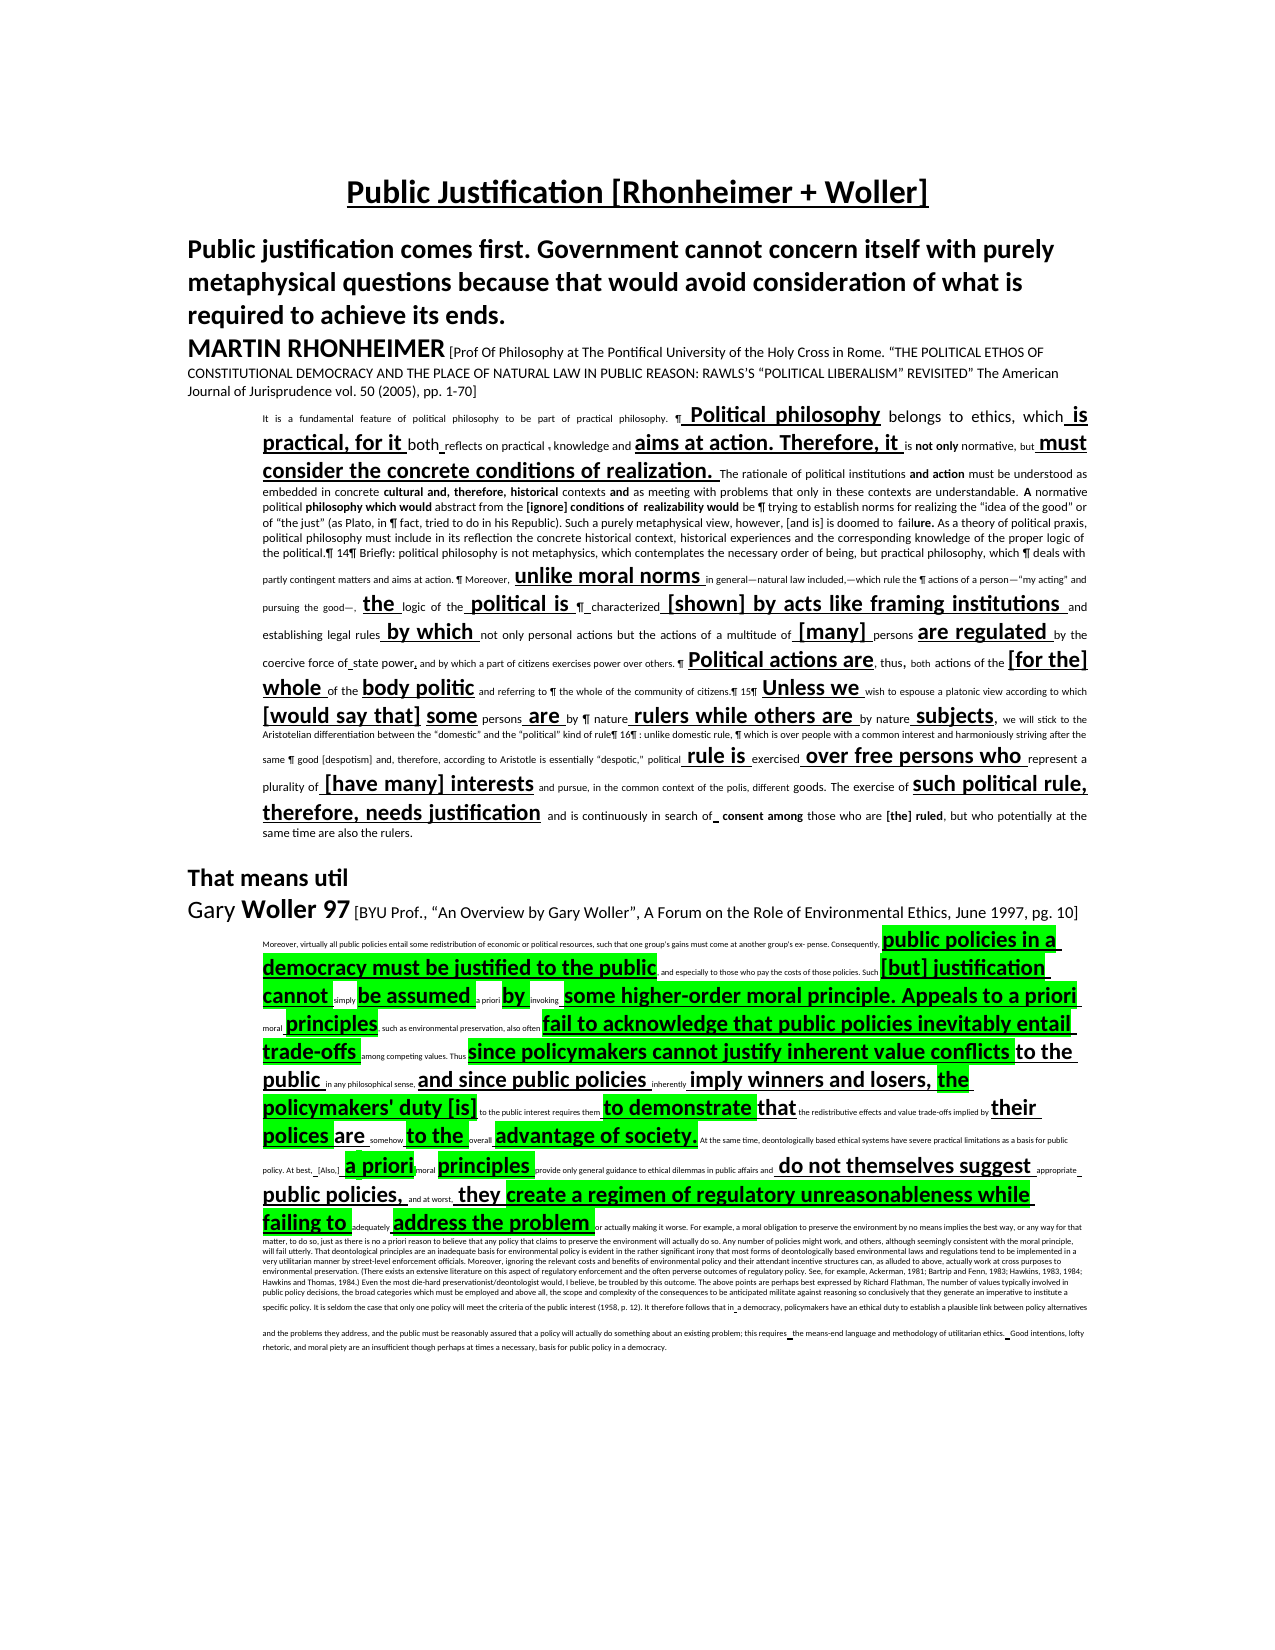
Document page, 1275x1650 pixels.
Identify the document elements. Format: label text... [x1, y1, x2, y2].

text It is a fundamental feature of political philosophy to be part of practical philosophy. ¶ Political philosophy belongs to ethics, which is practical, for it both reflects on practical ¶ knowledge and aims at action. Therefore, it is not only normative, but must consider the concrete conditions of realization. The rationale of political institutions and action must be understood as embedded in concrete cultural and, therefore, historical contexts and as meeting with problems that only in these contexts are understandable. A normative political philosophy which would abstract from the [ignore] conditions of realizability would be ¶ trying to establish norms for realizing the “idea of the good” or of “the just” (as Plato, in ¶ fact, tried to do in his Republic). Such a purely metaphysical view, however, [and is] is doomed to failure. As a theory of political praxis, political philosophy must include in its reflection the concrete historical context, historical experiences and the corresponding knowledge of the proper logic of the political.¶ 14¶ Briefly: political philosophy is not metaphysics, which contemplates the necessary order of being, but practical philosophy, which ¶ deals with partly contingent matters and aims at action. ¶ Moreover, unlike moral norms in general—natural law included,—which rule the ¶ actions of a person—“my acting” and pursuing the good—, the logic of the political is ¶ characterized [shown] by acts like framing institutions and establishing legal rules by which not only personal actions but the actions of a multitude of [many] persons are regulated by the coercive force of state power, and by which a part of citizens exercises power over others. ¶ Political actions are, thus, both actions of the [for the] whole of the body politic and referring to ¶ the whole of the community of citizens.¶ 15¶ Unless we wish to espouse a platonic view according to which [would say that] some persons are by ¶ nature rulers while others are by nature subjects, we will stick to the Aristotelian differentiation between the “domestic” and the “political” kind of rule¶ 16¶ : unlike domestic rule, ¶ which is over people with a common interest and harmoniously striving after the same ¶ good [despotism] and, therefore, according to Aristotle is essentially “despotic,” political rule is exercised over free persons who represent a plurality of [have many] interests and pursue, in the common context of the polis, different goods. The exercise of such political rule, therefore, needs justification and is continuously in search of consent among those who are [the] ruled, but who potentially at the same time are also the rulers. [262, 400, 1087, 841]
text Gary Woller 97 [BYU Prof., “An Overview by Gary Woller”, A Forum on the Role of Environmental Ethics, June 1997, pg. 10] [187, 892, 1087, 925]
subtitle That means util [187, 862, 1087, 892]
subtitle Public Justification [Rhonheimer + Woller] [187, 171, 1087, 212]
text MARTIN RHONHEIMER [Prof Of Philosophy at The Pontifical University of the Holy Cross in Rome. “THE POLITICAL ETHOS OF CONSTITUTIONAL DEMOCRACY AND THE PLACE OF NATURAL LAW IN PUBLIC REASON: RAWLS’S “POLITICAL LIBERALISM” REVISITED” The American Journal of Jurisprudence vol. 50 (2005), pp. 1-70] [187, 331, 1087, 400]
text Moreover, virtually all public policies entail some redistribution of economic or political resources, such that one group's gains must come at another group's ex- pense. Consequently, public policies in a democracy must be justified to the public, and especially to those who pay the costs of those policies. Such [but] justification cannot simply be assumed a priori by invoking some higher-order moral principle. Appeals to a priori moral principles, such as environmental preservation, also often fail to acknowledge that public policies inevitably entail trade-offs among competing values. Thus since policymakers cannot justify inherent value conflicts to the public in any philosophical sense, and since public policies inherently imply winners and losers, the policymakers' duty [is] to the public interest requires them to demonstrate that the redistributive effects and value trade-offs implied by their polices are somehow to the overall advantage of society. At the same time, deontologically based ethical systems have severe practical limitations as a basis for public policy. At best, [Also,] a priori moral principles provide only general guidance to ethical dilemmas in public affairs and do not themselves suggest appropriate public policies, and at worst, they create a regimen of regulatory unreasonableness while failing to adequately address the problem or actually making it worse. For example, a moral obligation to preserve the environment by no means implies the best way, or any way for that matter, to do so, just as there is no a priori reason to believe that any policy that claims to preserve the environment will actually do so. Any number of policies might work, and others, although seemingly consistent with the moral principle, will fail utterly. That deontological principles are an inadequate basis for environmental policy is evident in the rather significant irony that most forms of deontologically based environmental laws and regulations tend to be implemented in a very utilitarian manner by street-level enforcement officials. Moreover, ignoring the relevant costs and benefits of environmental policy and their attendant incentive structures can, as alluded to above, actually work at cross purposes to environmental preservation. (There exists an extensive literature on this aspect of regulatory enforcement and the often perverse outcomes of regulatory policy. See, for example, Ackerman, 1981; Bartrip and Fenn, 1983; Hawkins, 1983, 1984; Hawkins and Thomas, 1984.) Even the most die-hard preservationist/deontologist would, I believe, be troubled by this outcome. The above points are perhaps best expressed by Richard Flathman, The number of values typically involved in public policy decisions, the broad categories which must be employed and above all, the scope and complexity of the consequences to be anticipated militate against reasoning so conclusively that they generate an imperative to institute a specific policy. It is seldom the case that only one policy will meet the criteria of the public interest (1958, p. 12). It therefore follows that in a democracy, policymakers have an ethical duty to establish a plausible link between policy alternatives and the problems they address, and the public must be reasonably assured that a policy will actually do something about an existing problem; this requires the means-end language and methodology of utilitarian ethics. Good intentions, lofty rhetoric, and moral piety are an insufficient though perhaps at times a necessary, basis for public policy in a democracy. [262, 925, 1087, 1353]
subtitle Public justification comes first. Government cannot concern itself with purely metaphysical questions because that would avoid consideration of what is required to achieve its ends. [187, 232, 1087, 331]
